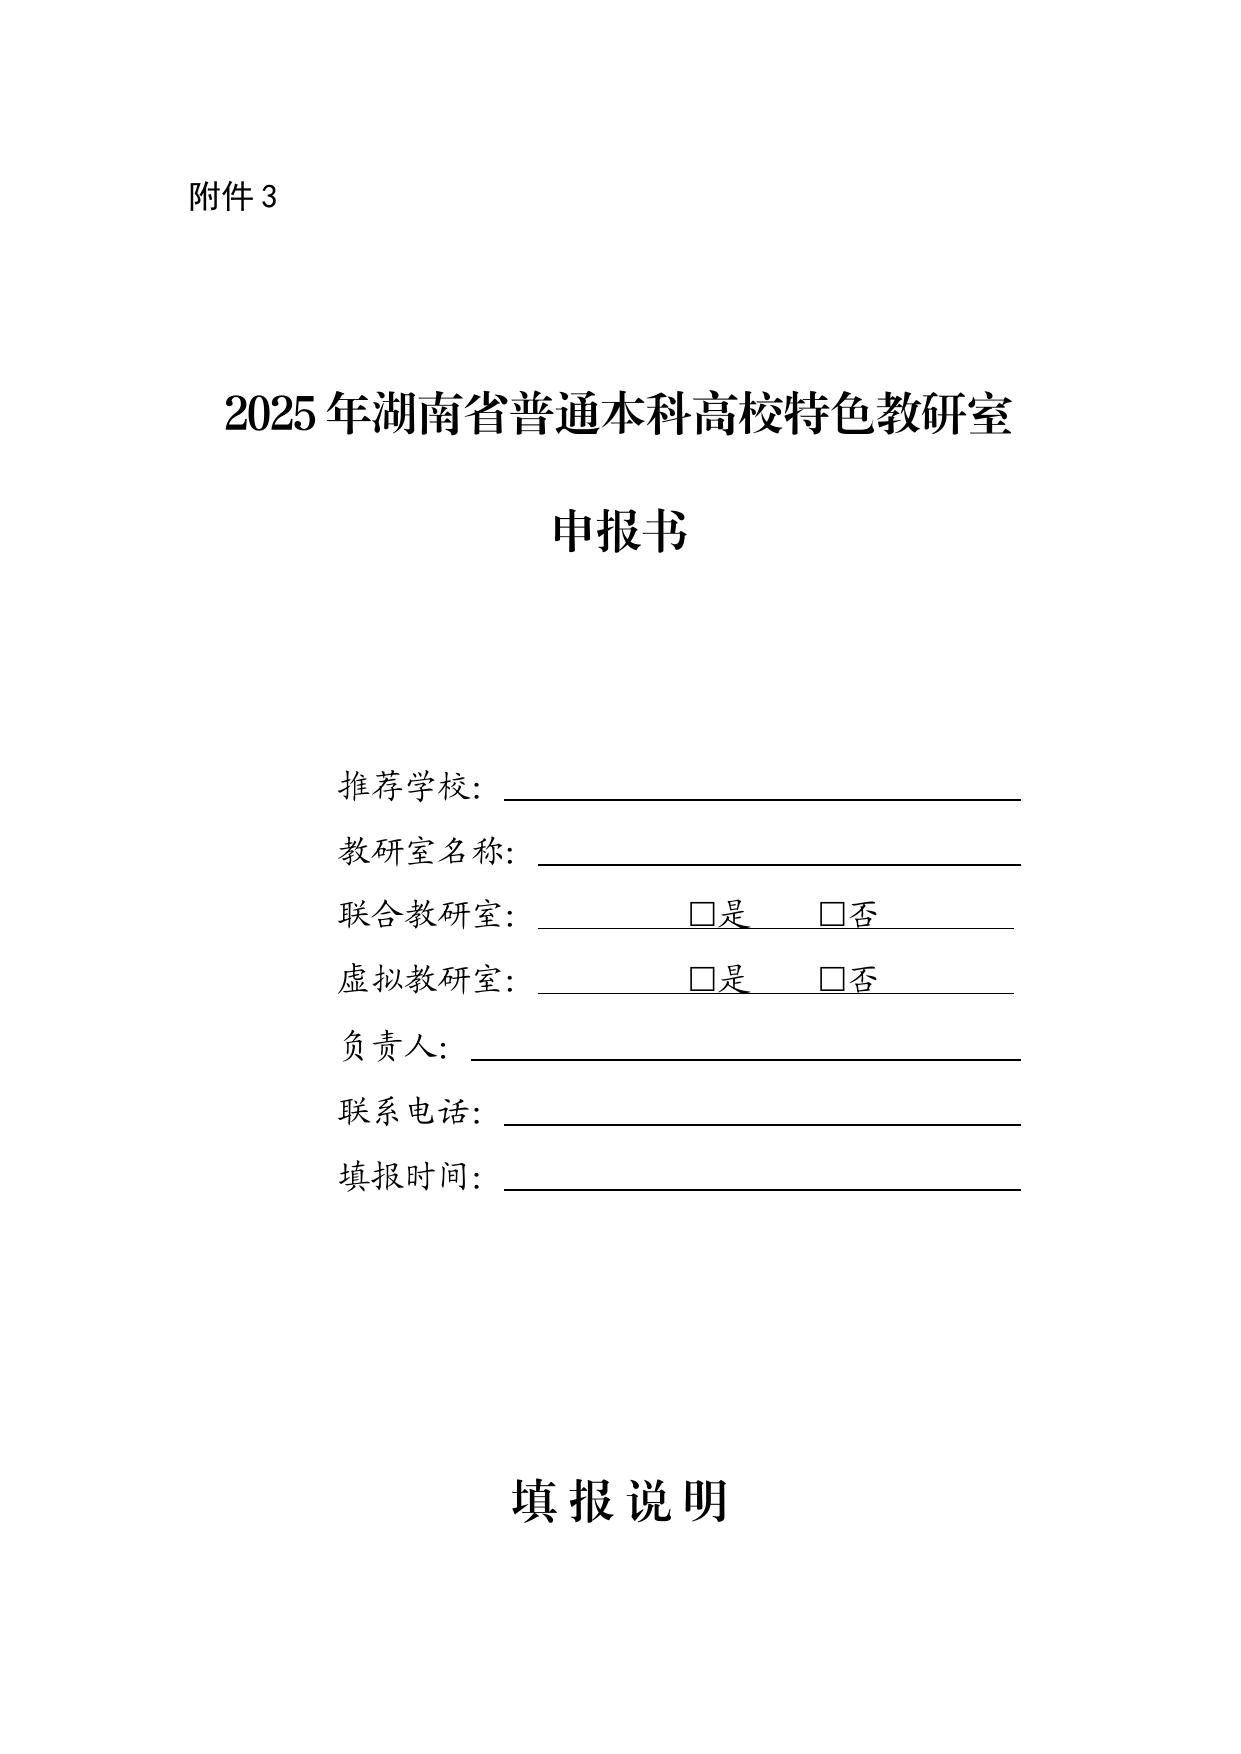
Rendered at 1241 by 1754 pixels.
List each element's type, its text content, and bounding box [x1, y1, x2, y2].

text 推荐学校： [304, 751, 1053, 816]
text 申报书 [187, 502, 1050, 567]
text 联合教研室： 是 否 [304, 881, 1053, 946]
text 附件3 [187, 162, 1050, 227]
text 教研室名称： [304, 816, 1053, 881]
text 2025年湖南省普通本科高校特色教研室 [187, 384, 1050, 449]
text 填 报 说 明 [187, 1472, 1053, 1537]
text 虚拟教研室： 是 否 [304, 946, 1053, 1011]
text 负责人： [304, 1011, 1053, 1076]
text 填报时间： [304, 1141, 1053, 1206]
text 联系电话： [304, 1076, 1053, 1141]
